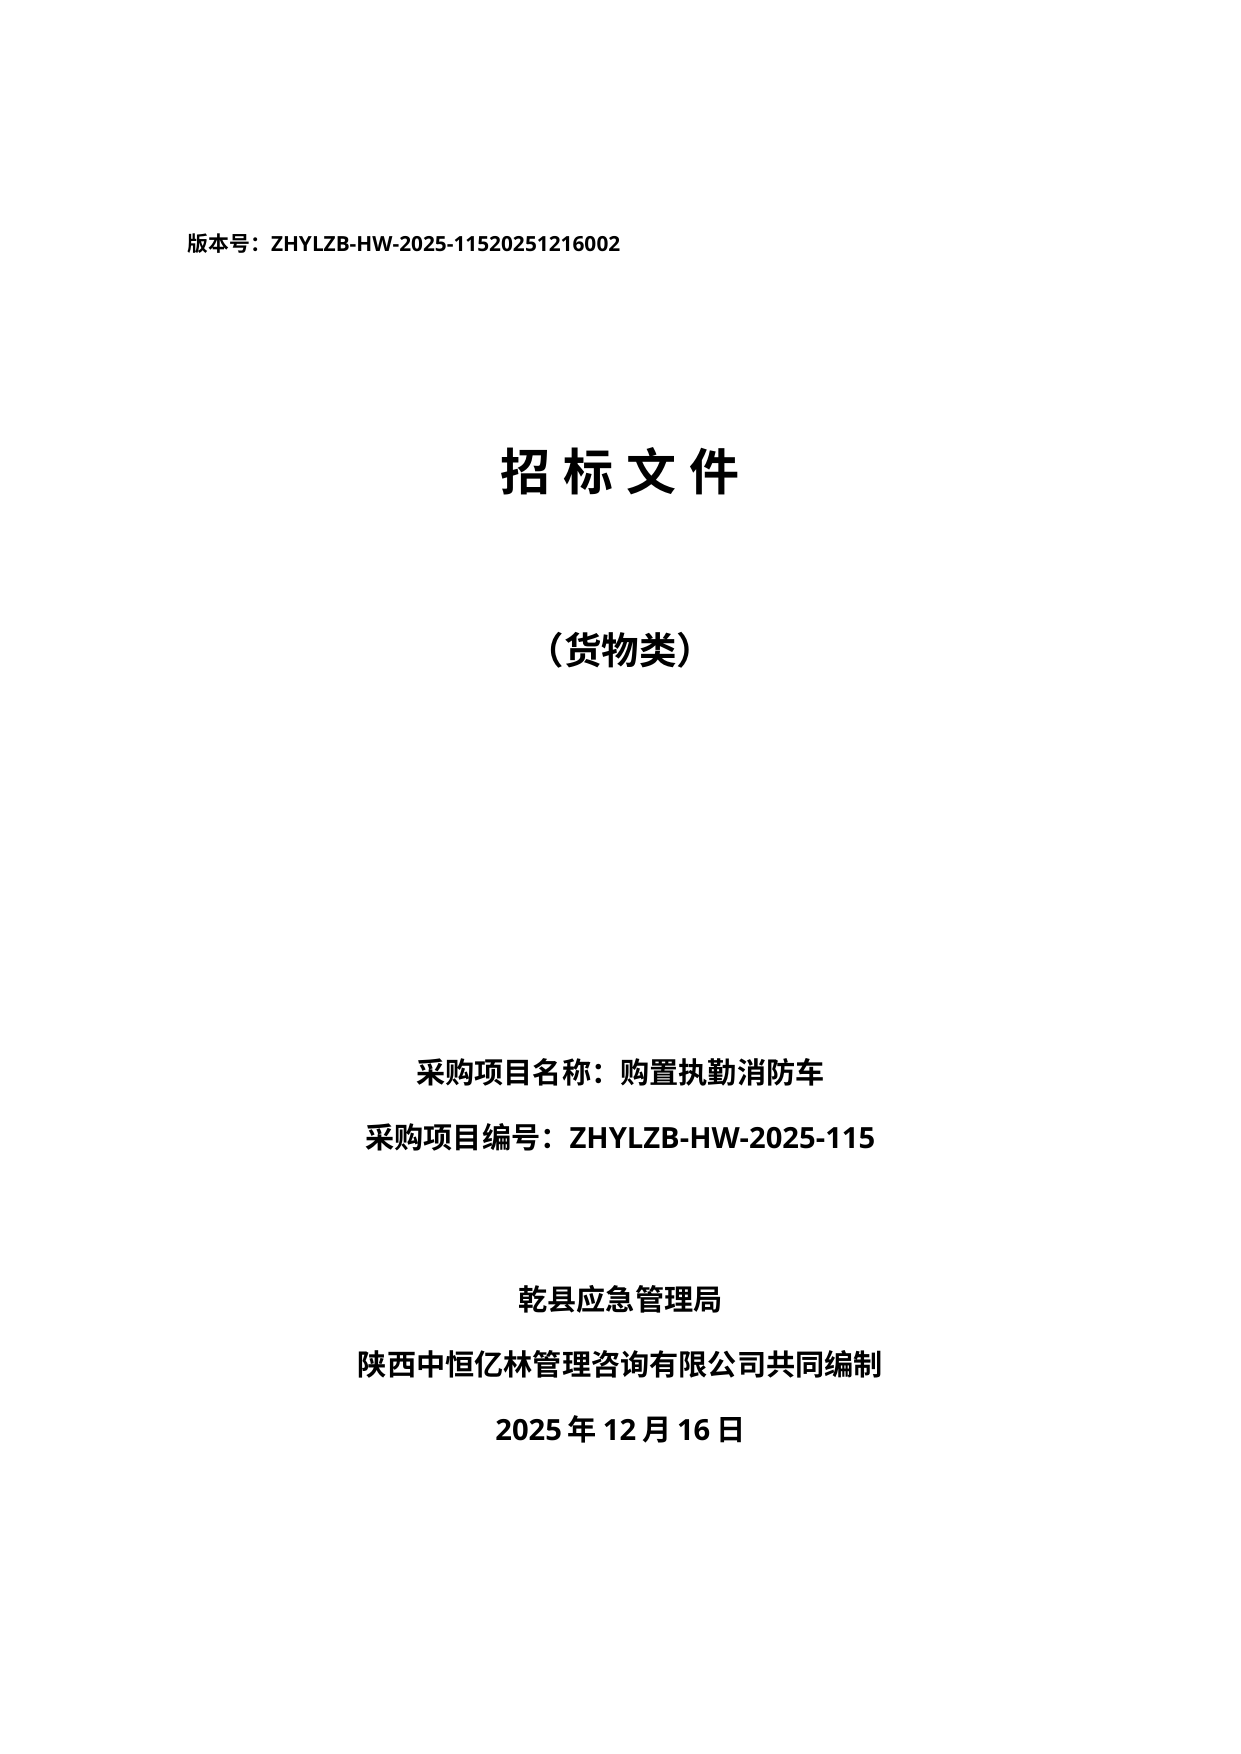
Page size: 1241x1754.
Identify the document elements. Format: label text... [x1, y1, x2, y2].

text 版本号：ZHYLZB-HW-2025-11520251216002 [187, 227, 1053, 422]
text 2025年12月16日 [187, 1397, 1053, 1462]
text （货物类） [187, 617, 1053, 1039]
text 采购项目编号：ZHYLZB-HW-2025-115 [187, 1104, 1053, 1267]
text 陕西中恒亿林管理咨询有限公司共同编制 [187, 1332, 1053, 1397]
text 乾县应急管理局 [187, 1267, 1053, 1332]
text 采购项目名称：购置执勤消防车 [187, 1039, 1053, 1104]
text 招 标 文 件 [187, 422, 1053, 617]
